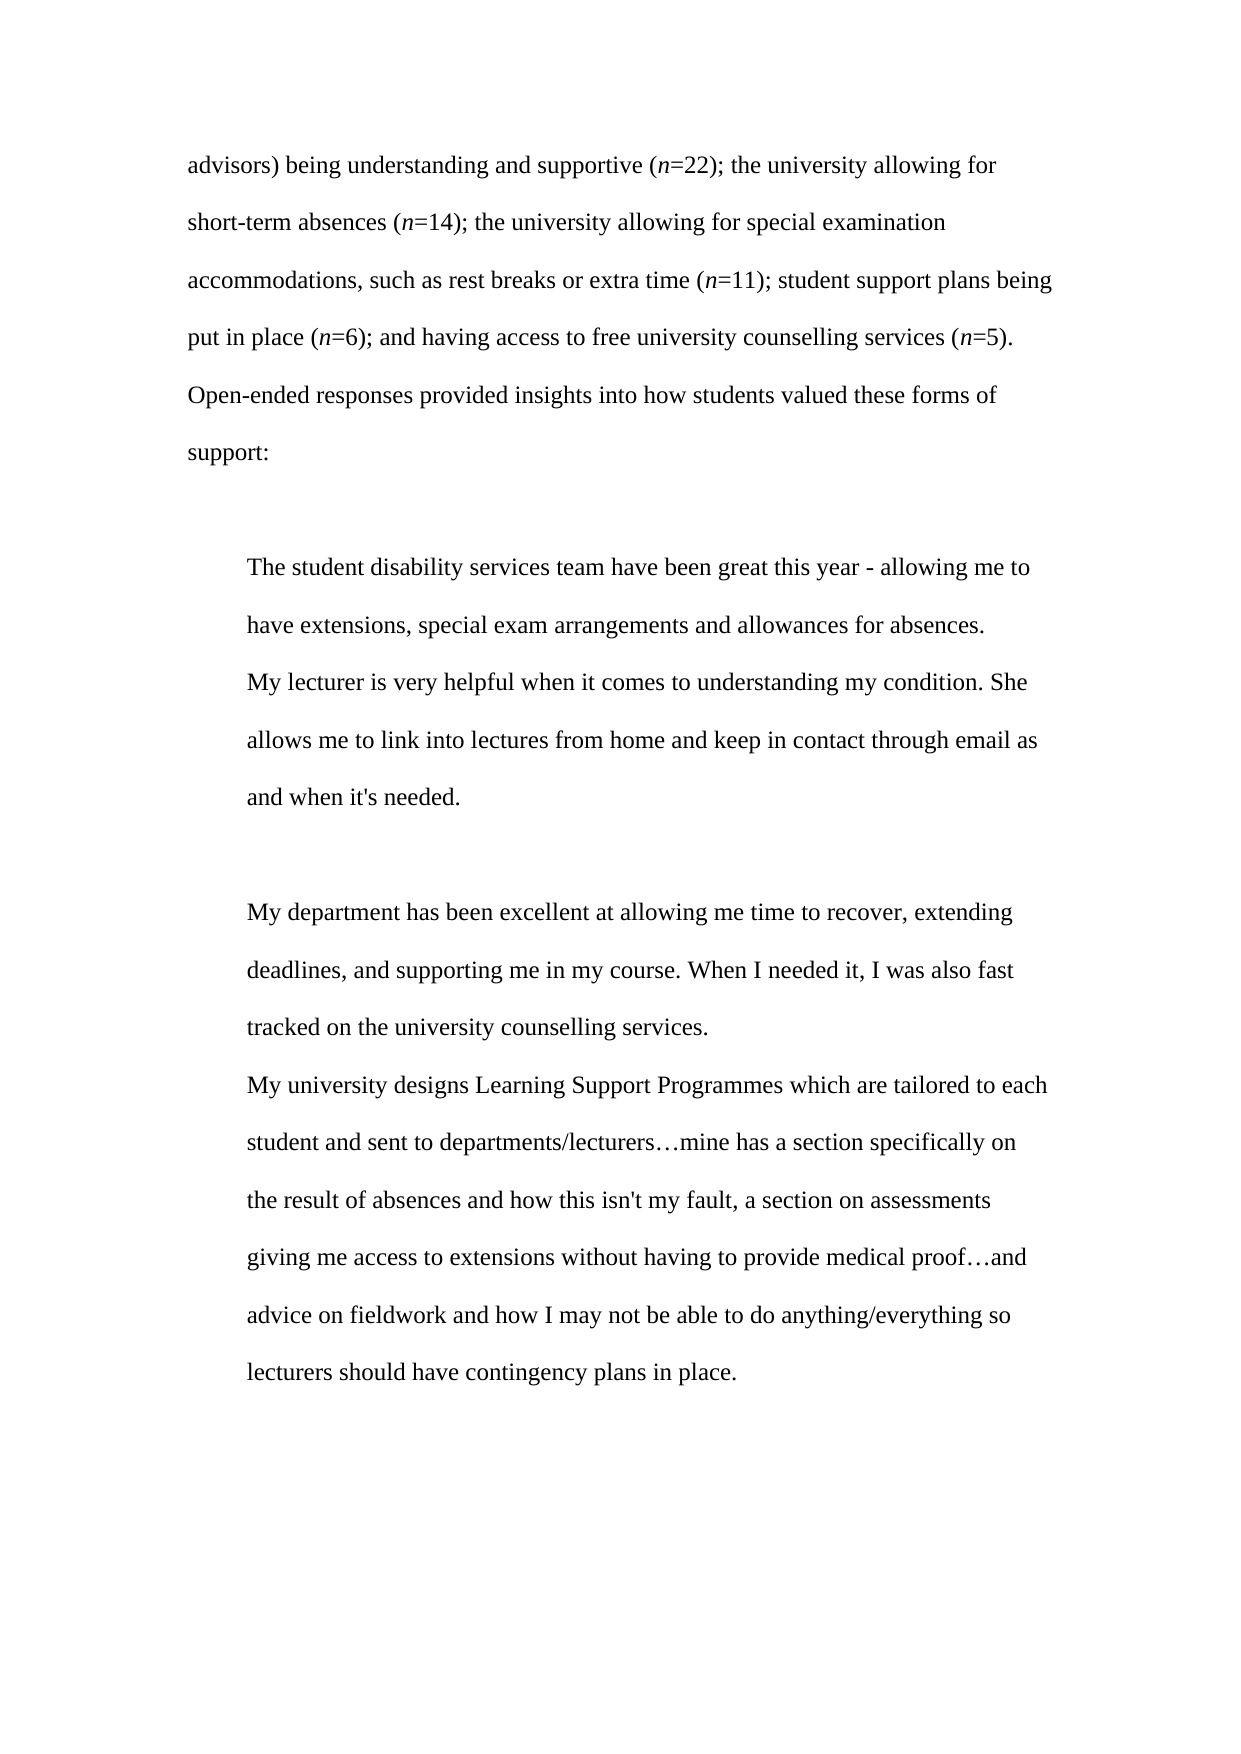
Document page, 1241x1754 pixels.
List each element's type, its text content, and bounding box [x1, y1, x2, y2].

text My department has been excellent at allowing me time to recover, extending deadlines, and supporting me in my course. When I needed it, I was also fast tracked on the university counselling services. [247, 897, 1053, 1041]
text My lecturer is very helpful when it comes to understanding my condition. She allows me to link into lectures from home and keep in contact through email as and when it's needed. [247, 667, 1053, 811]
text My university designs Learning Support Programmes which are tailored to each student and sent to departments/lecturers…mine has a section specifically on the result of absences and how this isn't my fault, a section on assessments giving me access to extensions without having to provide medical proof…and advice on fieldwork and how I may not be able to do anything/everything so lecturers should have contingency plans in place. [247, 1070, 1053, 1386]
text The student disability services team have been great this year - allowing me to have extensions, special exam arrangements and allowances for absences. [247, 552, 1053, 639]
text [187, 150, 1053, 466]
